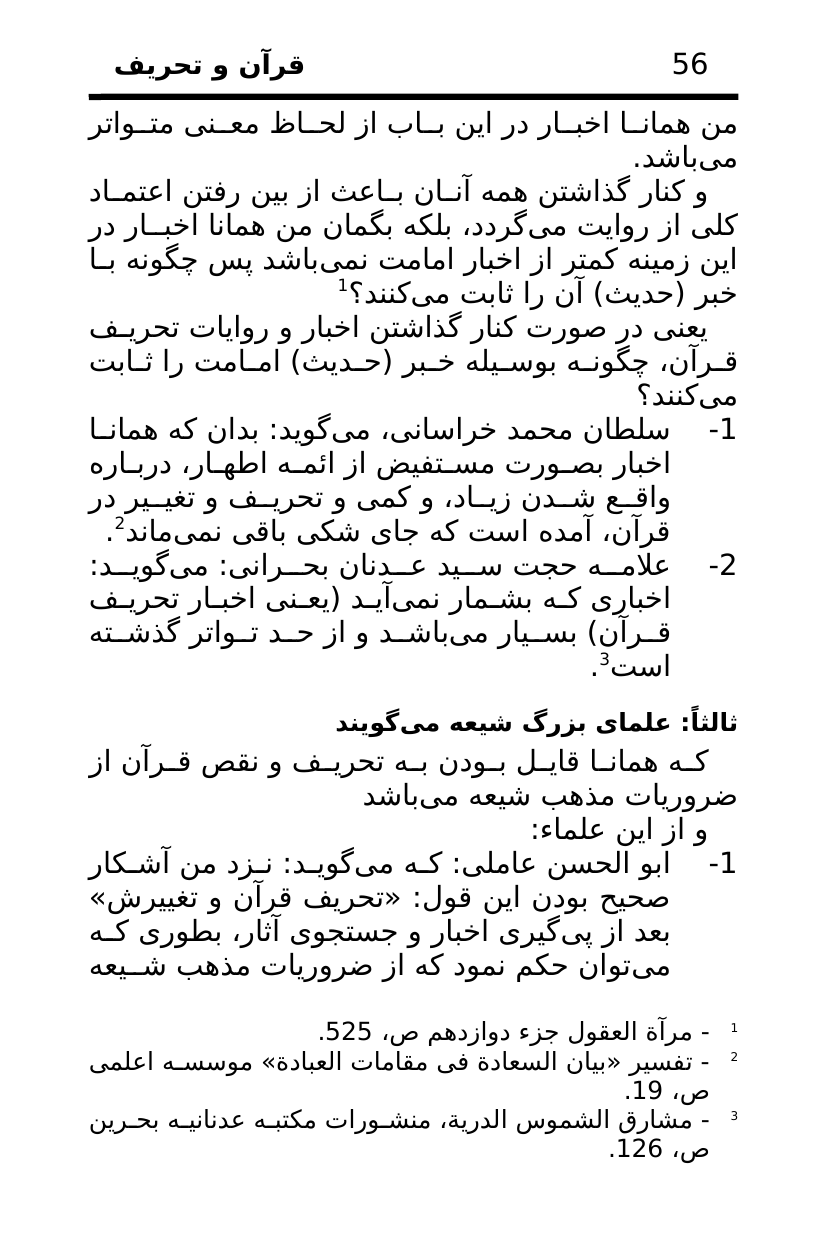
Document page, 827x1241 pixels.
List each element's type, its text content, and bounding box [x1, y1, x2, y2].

list سلطان محمد خراسانی، می‌گوید: بدان که همانا اخبار بصورت مستفیض از ائمه اطهار، درباره واقع شدن زیاد، و کمی و تحریف و تغییر در قرآن، آمده است که جای شکی باقی نمی‌ماند. [89, 412, 708, 548]
text و کنار گذاشتن همه آنان باعث از بین رفتن اعتماد کلی از روایت می‌گردد، بلکه بگمان من همانا اخبار در این زمینه کمتر از اخبار امامت نمی‌باشد پس چگونه با خبر (حدیث) آن را ثابت می‌کنند؟‌ [89, 174, 738, 310]
text یعنی در صورت کنار گذاشتن اخبار و روایات ‌تحریف قرآن، چگونه بوسیله خبر (حدیث) امامت را ثابت می‌کنند؟ [89, 310, 738, 412]
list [89, 846, 708, 982]
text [89, 106, 738, 174]
text و از این علماء: [89, 812, 738, 846]
list علامه حجت سید عدنان بحرانی: می‌گوید: اخباری که بشمار نمی‌آید (یعنی اخبار تحریف قرآن) بسیار می‌باشد و از حد تواتر گذشته است‌. [89, 548, 708, 684]
text که همانا قایل بودن به تحریف و نقص قرآن از ضروریات مذهب شیعه می‌باشد [89, 744, 738, 812]
text ثالثاً: علمای بزرگ شيعه می‌گويند [89, 709, 738, 738]
